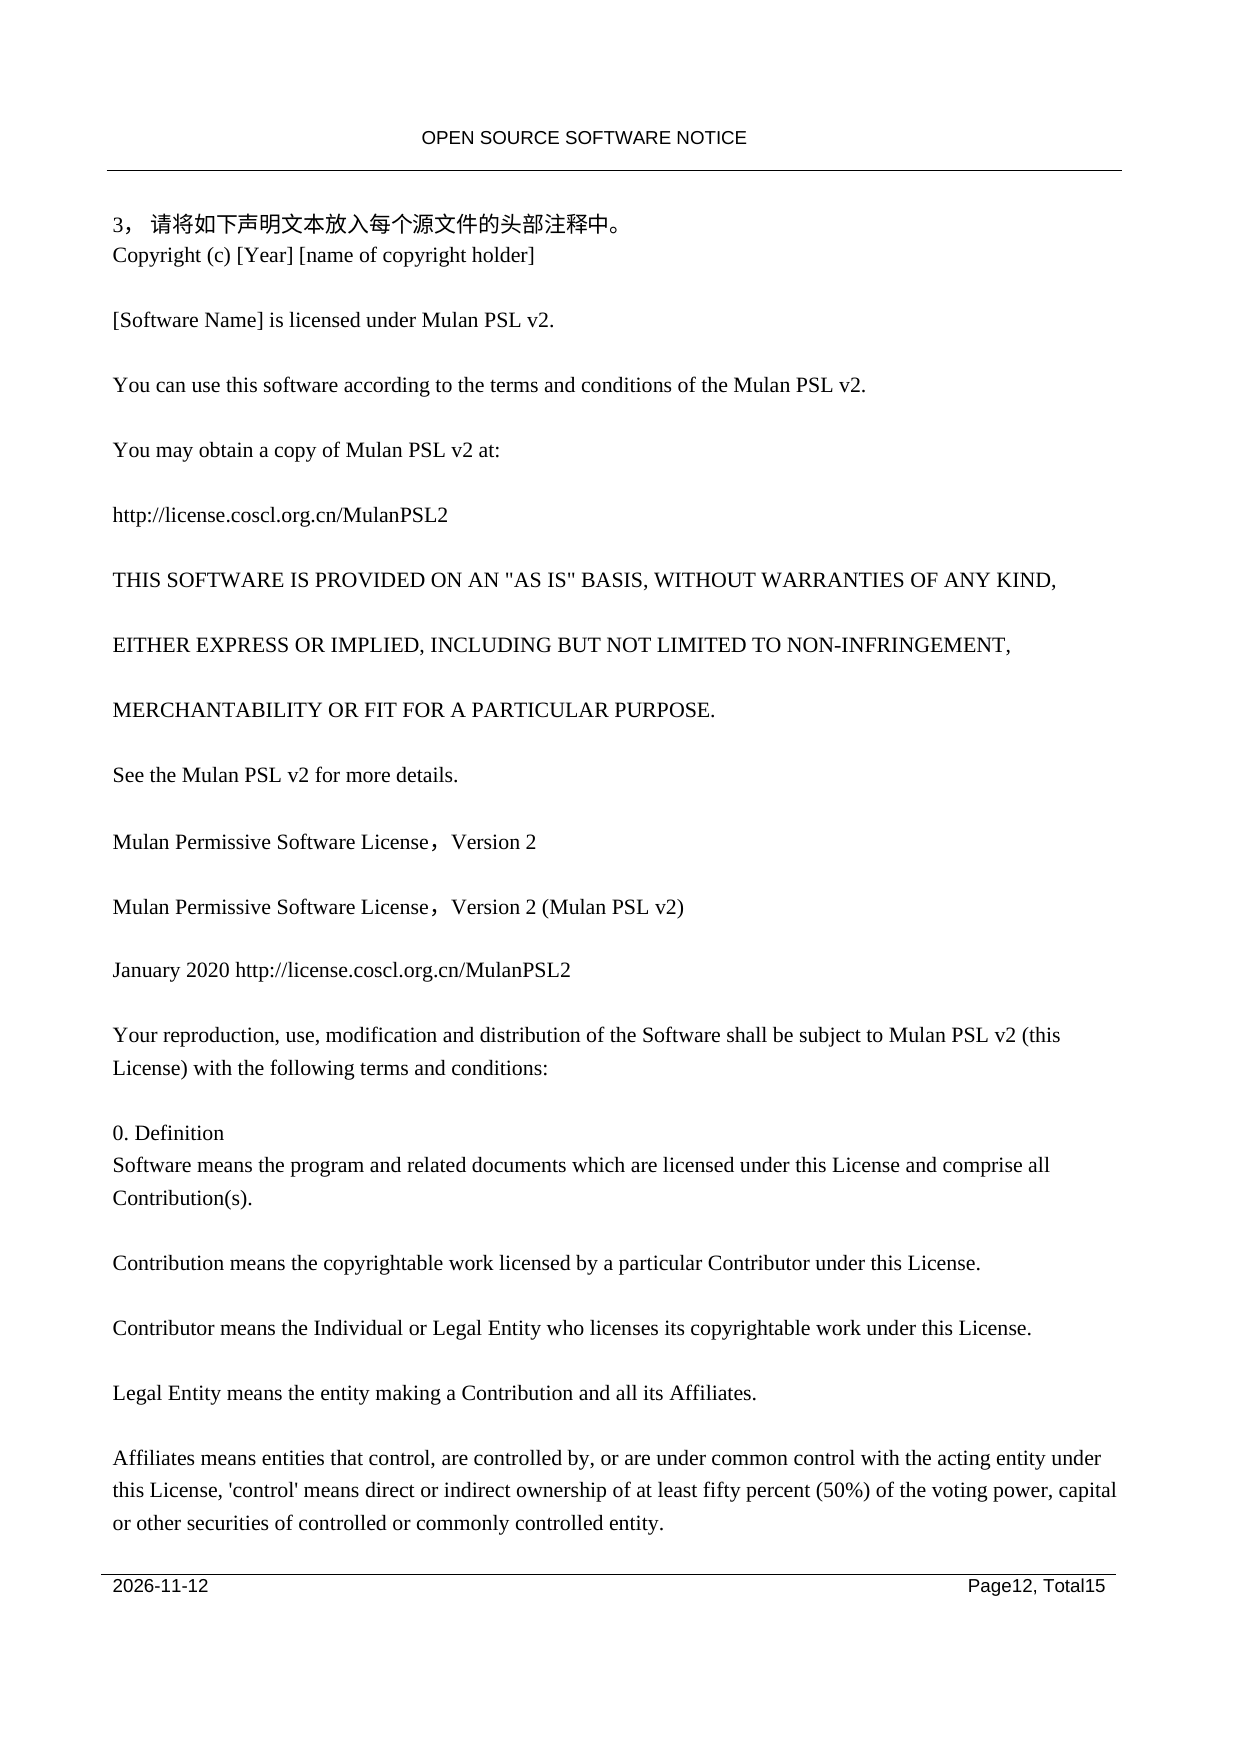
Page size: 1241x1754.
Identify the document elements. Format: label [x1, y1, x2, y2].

text [112, 206, 1128, 1539]
